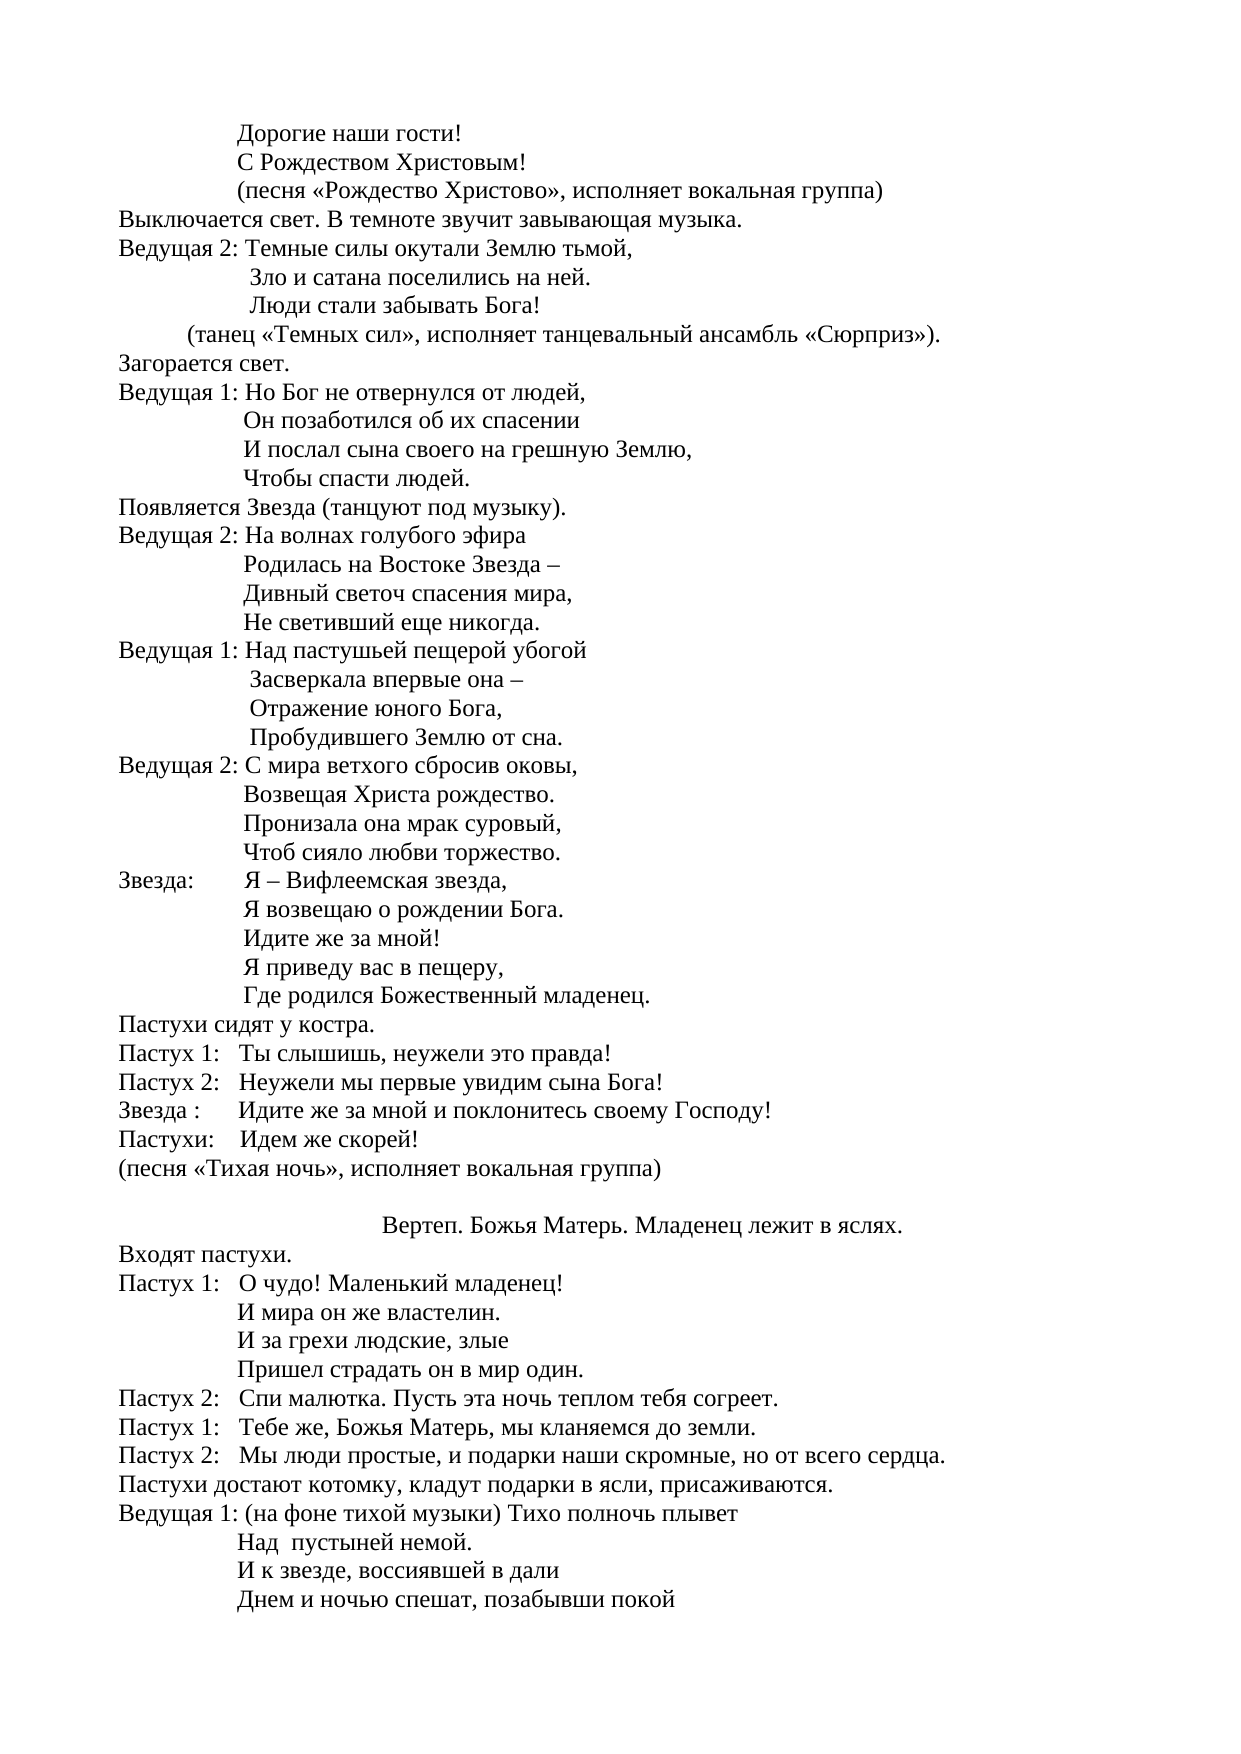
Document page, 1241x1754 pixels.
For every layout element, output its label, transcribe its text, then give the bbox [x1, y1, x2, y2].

text Ведущая 2: С мира ветхого сбросив оковы, [118, 751, 1167, 779]
text Идите же за мной! [118, 923, 1167, 952]
text Днем и ночью спешат, позабывши покой [118, 1584, 1167, 1613]
text Пришел страдать он в мир один. [118, 1354, 1167, 1383]
text Пастух 2: Спи малютка. Пусть эта ночь теплом тебя согреет. [118, 1383, 1167, 1412]
text Пастух 2: Неужели мы первые увидим сына Бога! [118, 1067, 1167, 1096]
text Ведущая 1: Над пастушьей пещерой убогой [118, 636, 1167, 664]
text Загорается свет. [118, 348, 1167, 377]
text Пастухи достают котомку, кладут подарки в ясли, присаживаются. [118, 1469, 1167, 1498]
text Пастух 1: О чудо! Маленький младенец! [118, 1268, 1167, 1297]
text Пастухи сидят у костра. [118, 1009, 1167, 1038]
text Не светивший еще никогда. [118, 607, 1167, 636]
text Дорогие наши гости! [118, 118, 1167, 147]
text Входят пастухи. [118, 1239, 1167, 1268]
text Вертеп. Божья Матерь. Младенец лежит в яслях. [118, 1211, 1167, 1239]
text Звезда : Идите же за мной и поклонитесь своему Господу! [118, 1096, 1167, 1124]
text Засверкала впервые она – [118, 664, 1167, 693]
text И к звезде, воссиявшей в дали [118, 1556, 1167, 1584]
text Дивный светоч спасения мира, [118, 578, 1167, 607]
text Отражение юного Бога, [118, 693, 1167, 722]
text Звезда: Я – Вифлеемская звезда, [118, 866, 1167, 894]
text Зло и сатана поселились на ней. [118, 262, 1167, 291]
text Пастух 1: Ты слышишь, неужели это правда! [118, 1038, 1167, 1067]
text И за грехи людские, злые [118, 1326, 1167, 1354]
text Пробудившего Землю от сна. [118, 722, 1167, 751]
text И мира он же властелин. [118, 1297, 1167, 1326]
text Пастух 2: Мы люди простые, и подарки наши скромные, но от всего сердца. [118, 1441, 1167, 1469]
text Ведущая 1: (на фоне тихой музыки) Тихо полночь плывет [118, 1498, 1167, 1527]
text Пастух 1: Тебе же, Божья Матерь, мы кланяемся до земли. [118, 1412, 1167, 1441]
text Ведущая 2: На волнах голубого эфира [118, 521, 1167, 549]
text Он позаботился об их спасении [118, 406, 1167, 434]
text Пронизала она мрак суровый, [118, 808, 1167, 837]
text Люди стали забывать Бога! [118, 291, 1167, 319]
text Ведущая 1: Но Бог не отвернулся от людей, [118, 377, 1167, 406]
text Где родился Божественный младенец. [118, 981, 1167, 1009]
text И послал сына своего на грешную Землю, [118, 434, 1167, 463]
text Выключается свет. В темноте звучит завывающая музыка. [118, 204, 1167, 233]
text Чтобы спасти людей. [118, 463, 1167, 492]
text Появляется Звезда (танцуют под музыку). [118, 492, 1167, 521]
text Пастухи: Идем же скорей! [118, 1124, 1167, 1153]
text (песня «Тихая ночь», исполняет вокальная группа) [118, 1153, 1167, 1182]
text Ведущая 2: Темные силы окутали Землю тьмой, [118, 233, 1167, 262]
text Я возвещаю о рождении Бога. [118, 894, 1167, 923]
text (танец «Темных сил», исполняет танцевальный ансамбль «Сюрприз»). [118, 319, 1167, 348]
text Возвещая Христа рождество. [118, 779, 1167, 808]
text С Рождеством Христовым! [118, 147, 1167, 176]
text Я приведу вас в пещеру, [118, 952, 1167, 981]
text Родилась на Востоке Звезда – [118, 549, 1167, 578]
text Над пустыней немой. [118, 1527, 1167, 1556]
text Чтоб сияло любви торжество. [118, 837, 1167, 866]
text (песня «Рождество Христово», исполняет вокальная группа) [118, 176, 1167, 204]
